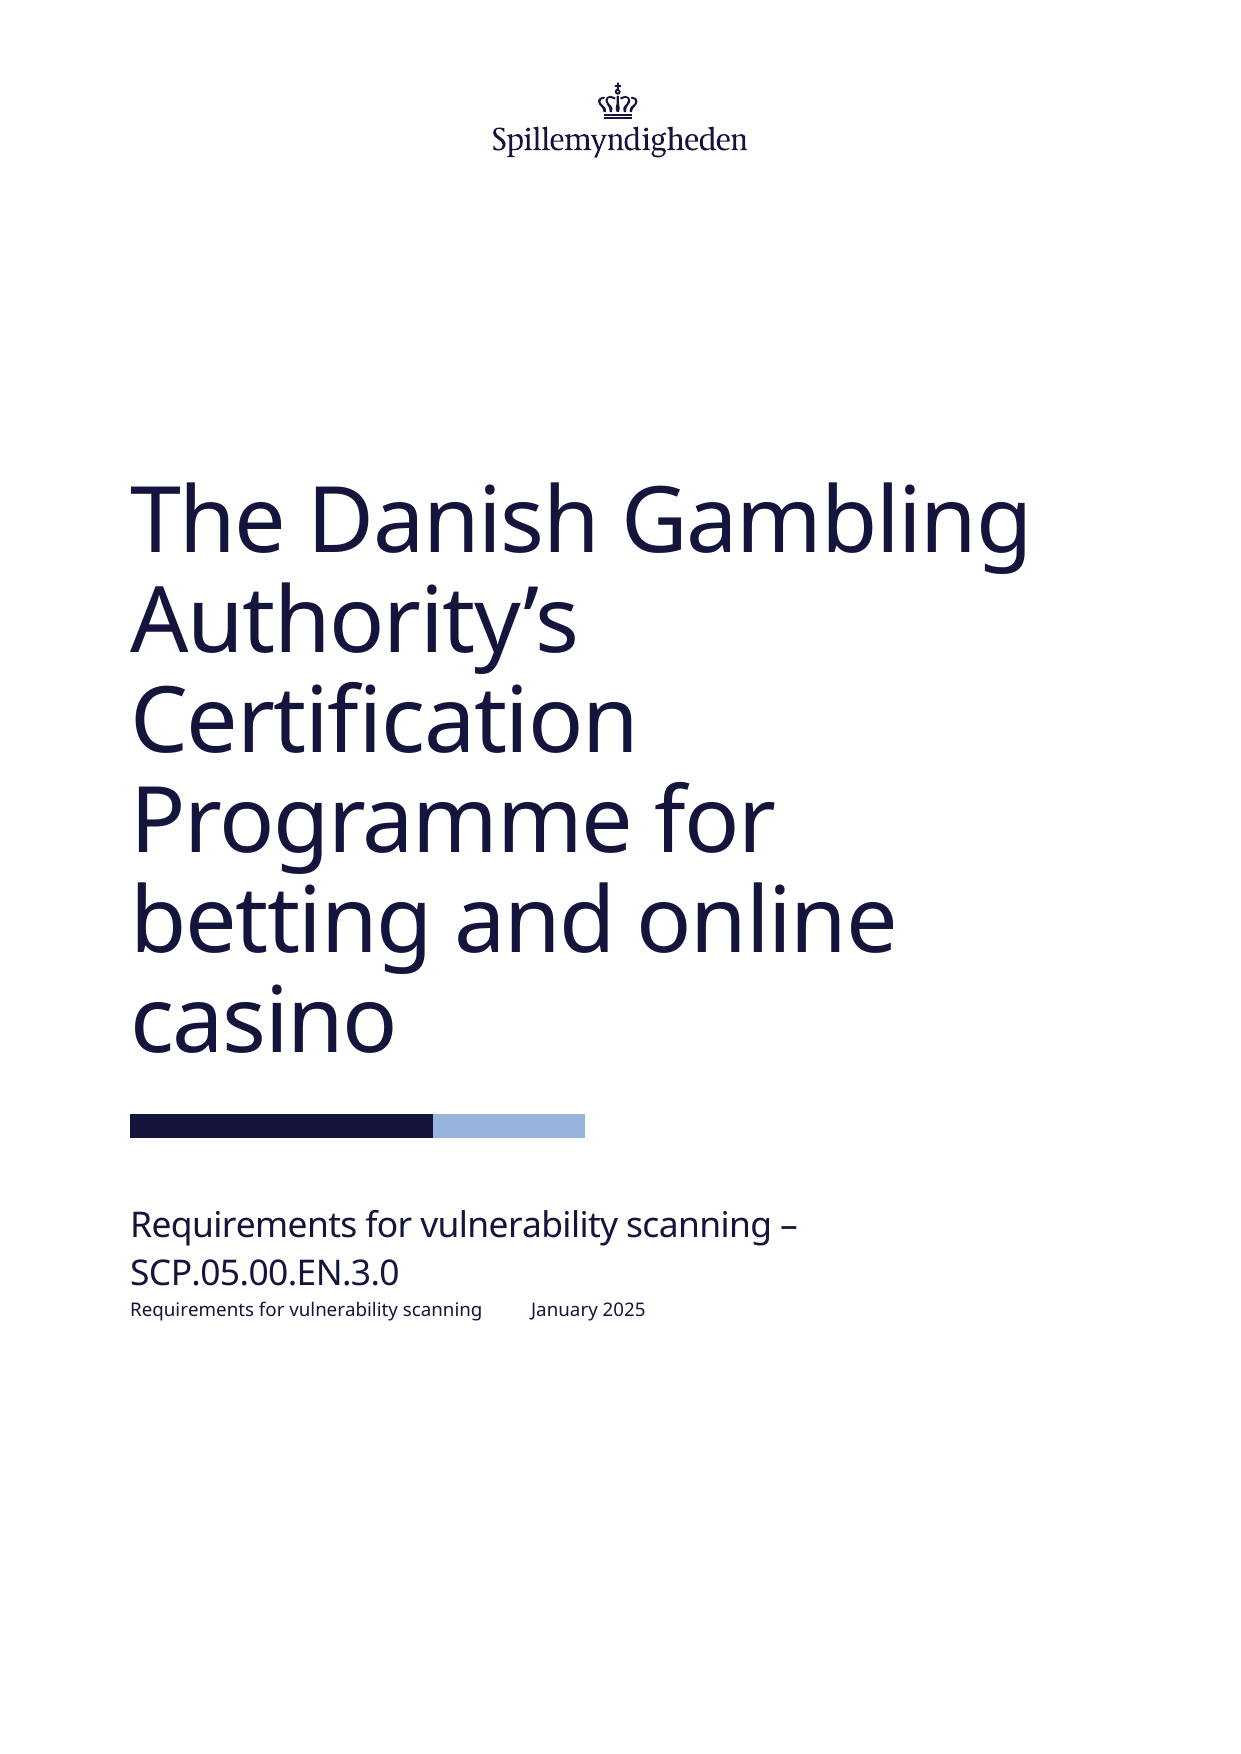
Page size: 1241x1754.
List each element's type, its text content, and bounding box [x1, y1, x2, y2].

table_cell [130, 1114, 1075, 1141]
table_header The Danish Gambling Authority’s Certification Programme for betting and online casino [130, 473, 1075, 1114]
table_cell Requirements for vulnerability scanning – SCP.05.00.EN.3.0 [130, 1141, 1075, 1296]
table_header Requirements for vulnerability scanning January 2025 [130, 1296, 1075, 1321]
